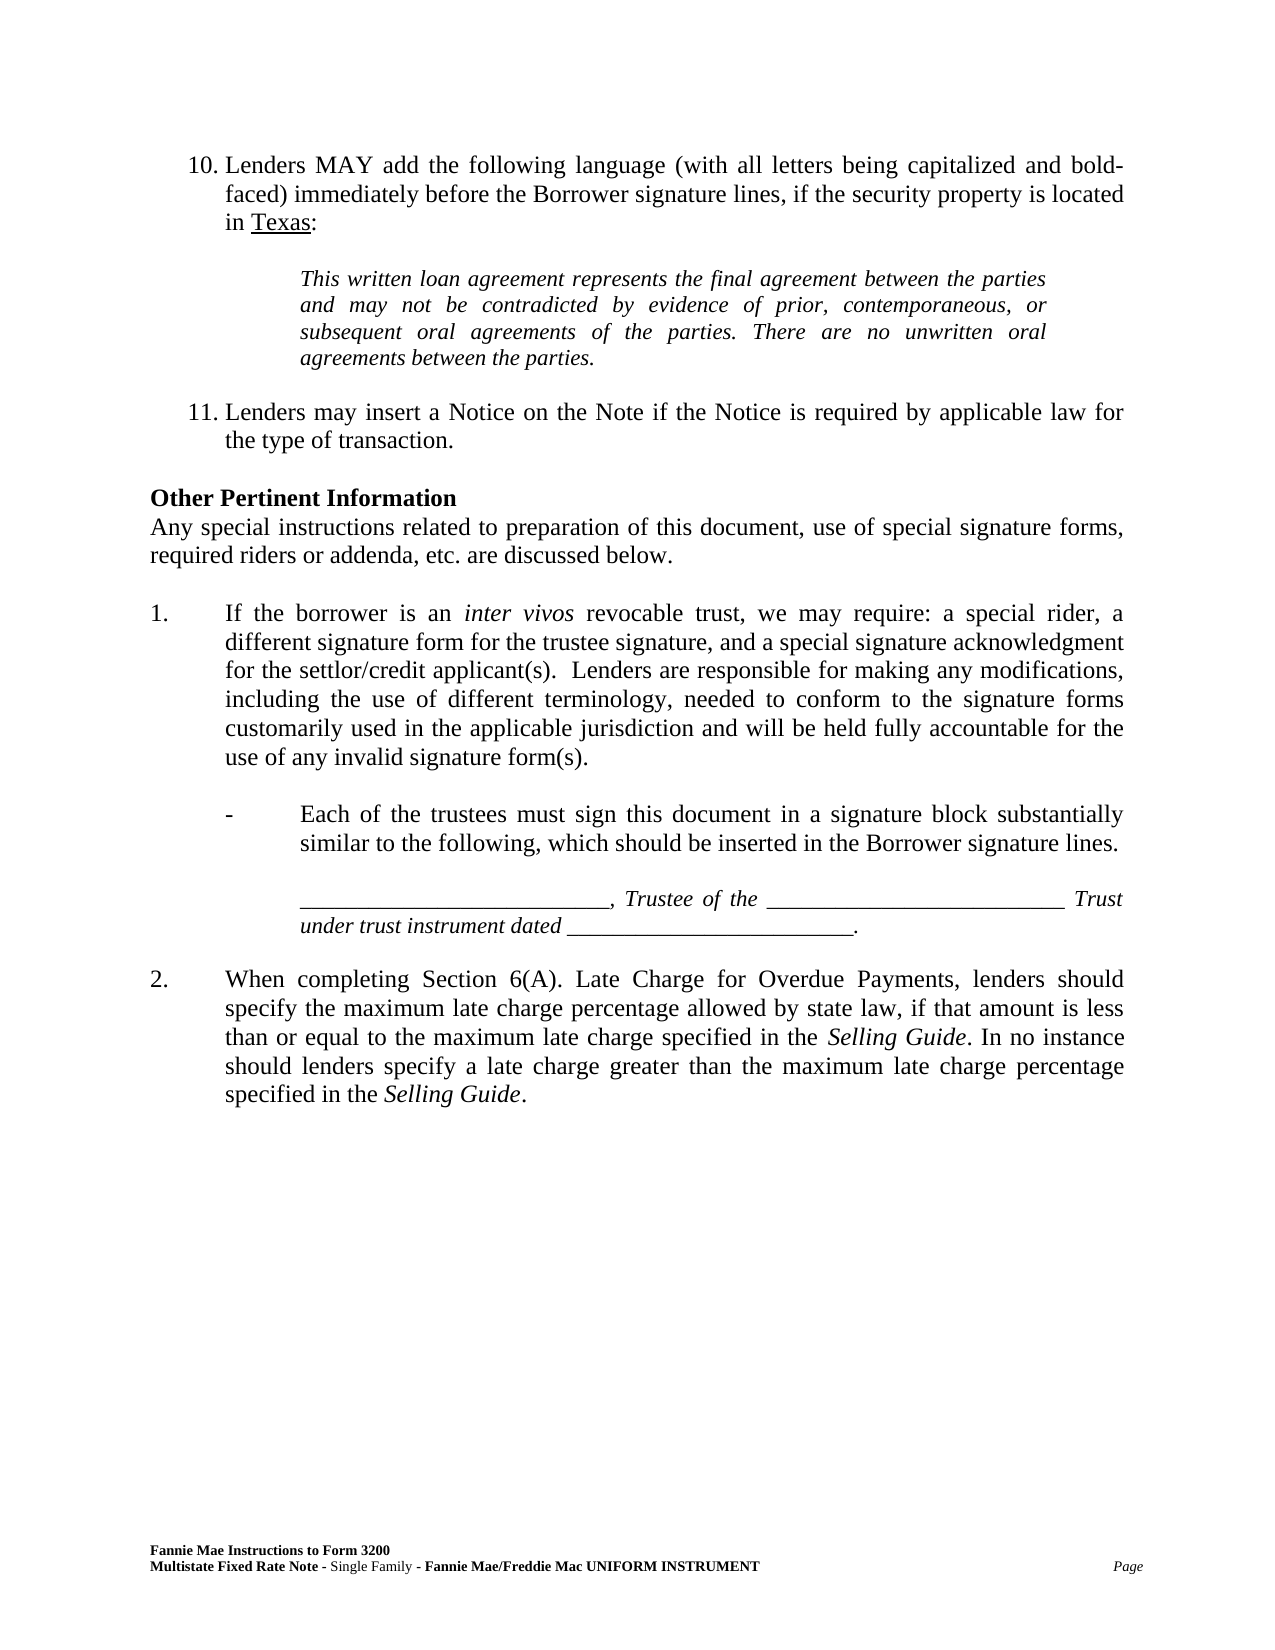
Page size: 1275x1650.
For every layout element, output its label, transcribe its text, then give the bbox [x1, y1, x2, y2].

text Any special instructions related to preparation of this document, use of special signature forms, required riders or addenda, etc. are discussed below. [150, 512, 1125, 569]
text 2. When completing Section 6(A). Late Charge for Overdue Payments, lenders should specify the maximum late charge percentage allowed by state law, if that amount is less than or equal to the maximum late charge specified in the Selling Guide. In no instance should lenders specify a late charge greater than the maximum late charge percentage specified in the Selling Guide. [150, 964, 1125, 1108]
text Other Pertinent Information [150, 483, 1125, 512]
list Lenders may insert a Notice on the Note if the Notice is required by applicable law for the type of transaction. [187, 397, 1125, 454]
list This written loan agreement represents the final agreement between the parties and may not be contradicted by evidence of prior, contemporaneous, or subsequent oral agreements of the parties. There are no unwritten oral agreements between the parties. [300, 265, 1050, 370]
text ___________________________, Trustee of the __________________________ Trust under trust instrument dated _________________________. [300, 886, 1125, 938]
text - Each of the trustees must sign this document in a signature block substantially similar to the following, which should be inserted in the Borrower signature lines. [225, 799, 1125, 857]
list Lenders MAY add the following language (with all letters being capitalized and bold-faced) immediately before the Borrower signature lines, if the security property is located in Texas: [187, 150, 1125, 236]
text 1. If the borrower is an inter vivos revocable trust, we may require: a special rider, a different signature form for the trustee signature, and a special signature acknowledgment for the settlor/credit applicant(s). Lenders are responsible for making any modifications, including the use of different terminology, needed to conform to the signature forms customarily used in the applicable jurisdiction and will be held fully accountable for the use of any invalid signature form(s). [150, 598, 1125, 771]
